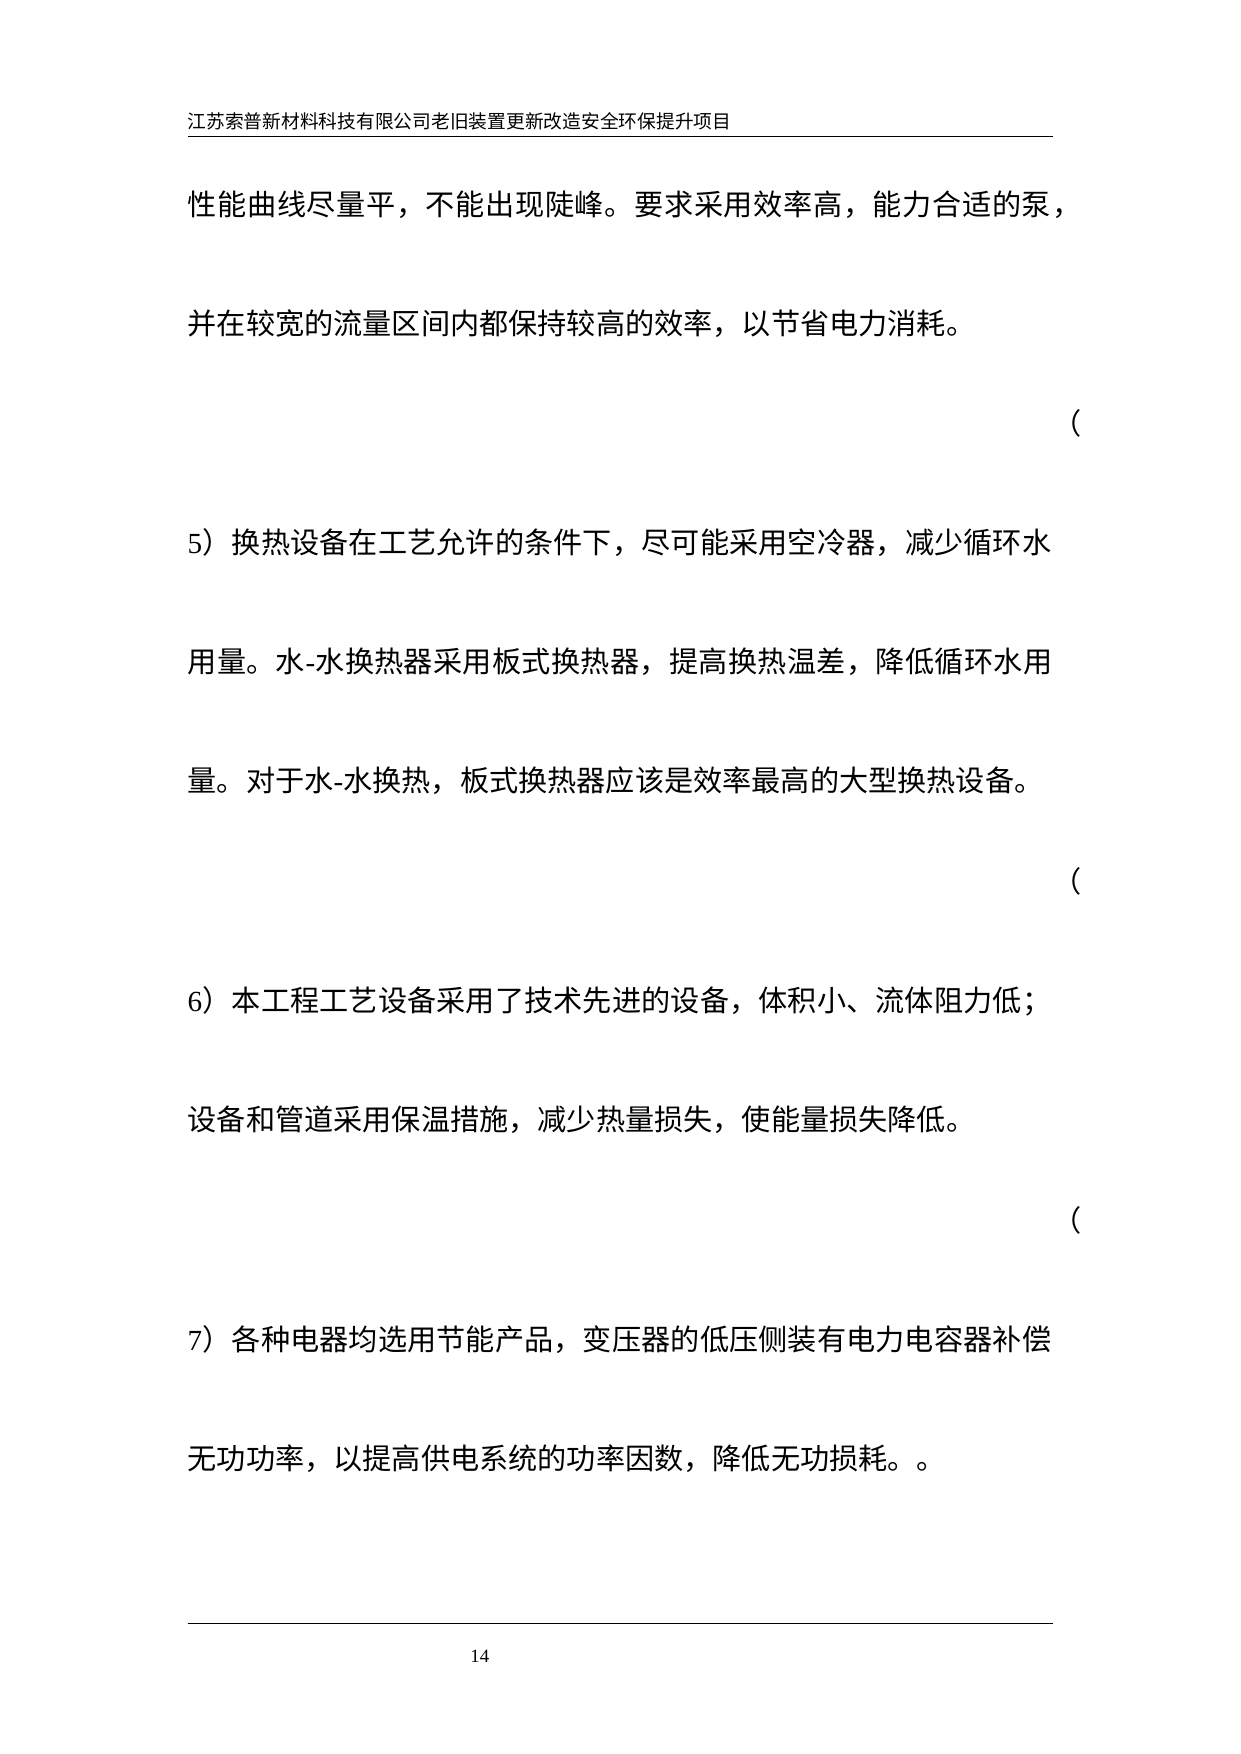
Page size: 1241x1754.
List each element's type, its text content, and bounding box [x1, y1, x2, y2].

text （6）本工程工艺设备采用了技术先进的设备，体积小、流体阻力低；设备和管道采用保温措施，减少热量损失，使能量损失降低。 [187, 840, 1053, 1157]
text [187, 163, 1053, 361]
text （5）换热设备在工艺允许的条件下，尽可能采用空冷器，减少循环水用量。水-水换热器采用板式换热器，提高换热温差，降低循环水用量。对于水-水换热，板式换热器应该是效率最高的大型换热设备。 [187, 382, 1053, 819]
text （7）各种电器均选用节能产品，变压器的低压侧装有电力电容器补偿无功功率，以提高供电系统的功率因数，降低无功损耗。。 [187, 1178, 1053, 1496]
